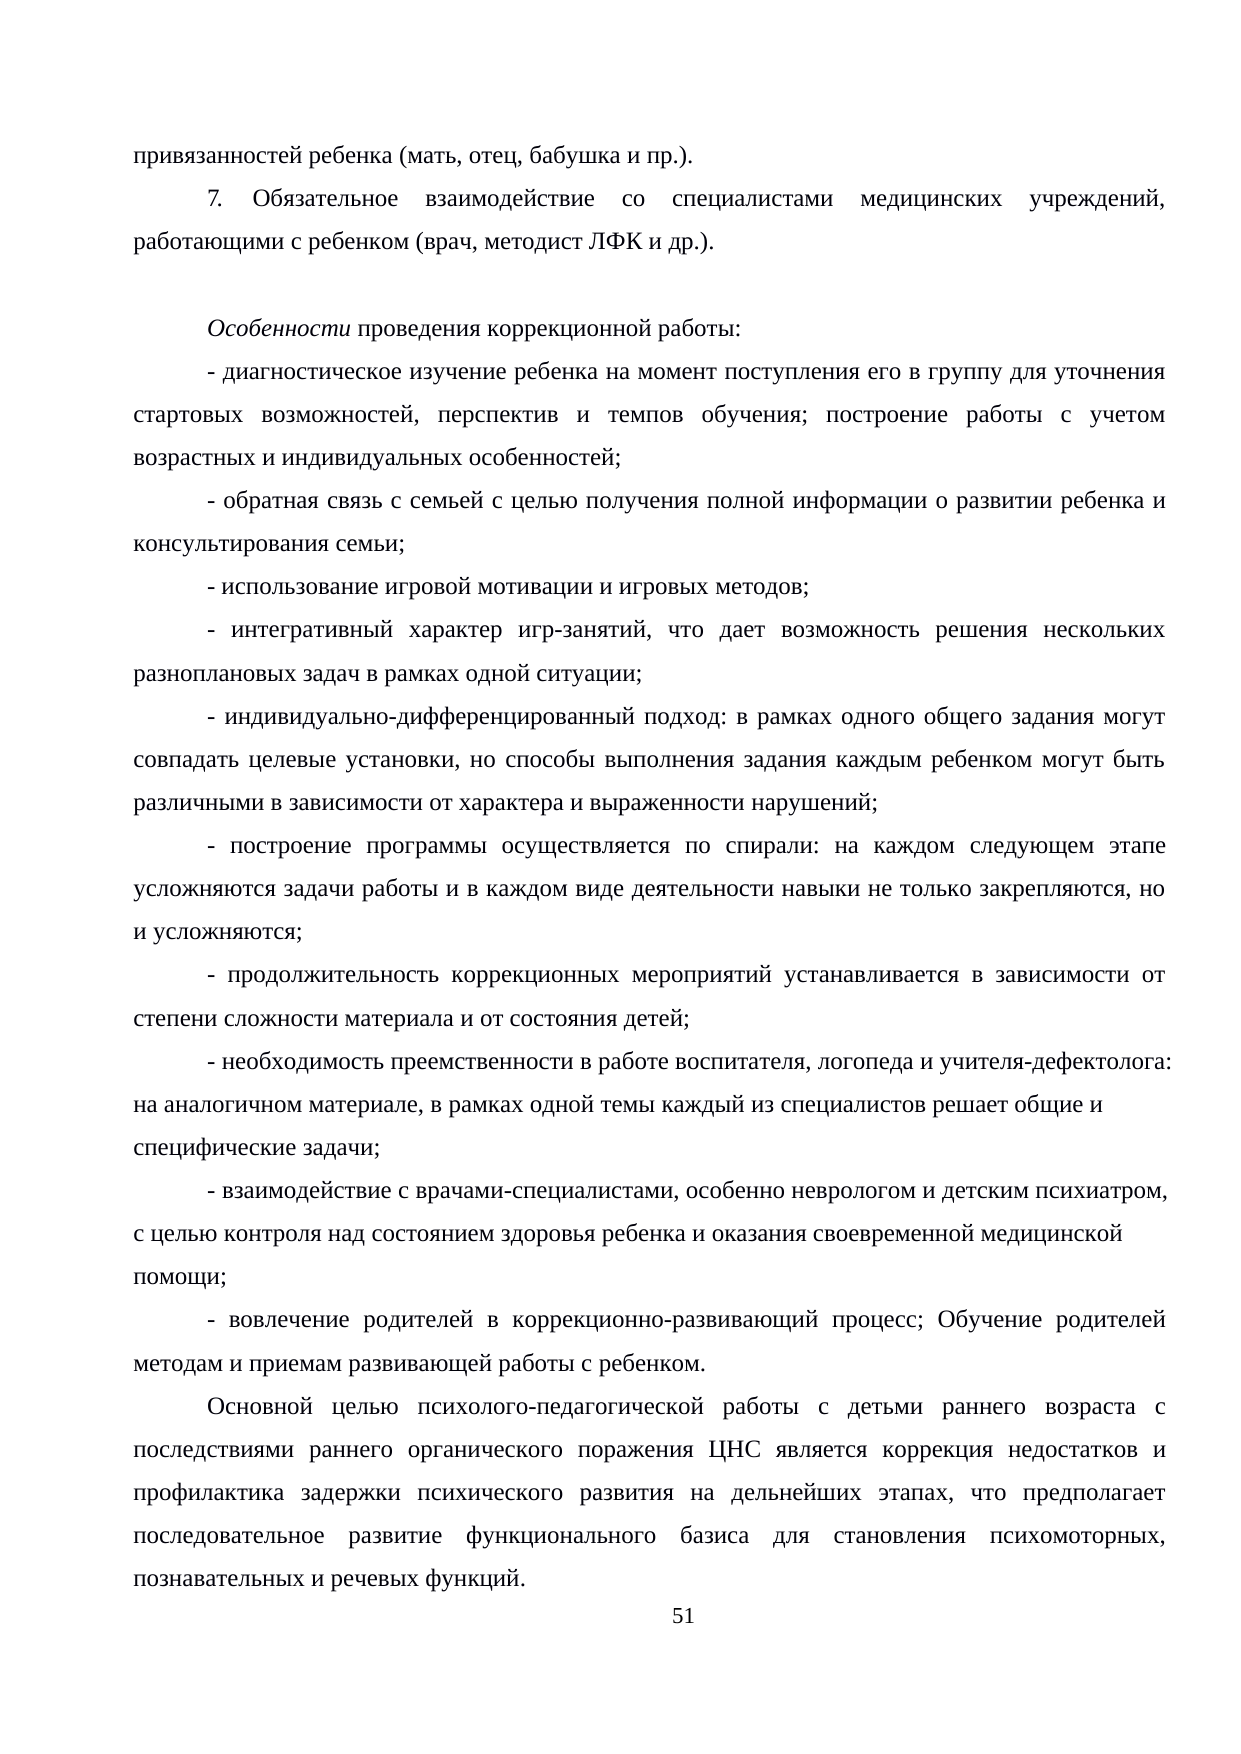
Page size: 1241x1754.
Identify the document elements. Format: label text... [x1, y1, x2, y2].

text привязанностей ребенка (мать, отец, бабушка и пр.). [133, 140, 1194, 169]
list взаимодействие с врачами-специалистами, особенно неврологом и детским психиатром, с целью контроля над состоянием здоровья ребенка и оказания своевременной медицинской помощи; [133, 1175, 1173, 1290]
list Обязательное взаимодействие со специалистами медицинских учреждений, работающими с ребенком (врач, методист ЛФК и др.). [133, 183, 1166, 255]
list вовлечение родителей в коррекционно-развивающий процесс; Обучение родителей методам и приемам развивающей работы с ребенком. [133, 1304, 1167, 1376]
text Основной целью психолого-педагогической работы с детьми раннего возраста с последствиями раннего органического поражения ЦНС является коррекция недостатков и профилактика задержки психического развития на дельнейших этапах, что предполагает последовательное развитие функционального базиса для становления психомоторных, познавательных и речевых функций. [133, 1391, 1167, 1592]
list интегративный характер игр-занятий, что дает возможность решения нескольких разноплановых задач в рамках одной ситуации; [133, 614, 1166, 686]
list диагностическое изучение ребенка на момент поступления его в группу для уточнения стартовых возможностей, перспектив и темпов обучения; построение работы с учетом возрастных и индивидуальных особенностей; [133, 356, 1166, 471]
list необходимость преемственности в работе воспитателя, логопеда и учителя-дефектолога: на аналогичном материале, в рамках одной темы каждый из специалистов решает общие и специфические задачи; [133, 1046, 1174, 1161]
text Особенности проведения коррекционной работы: [207, 313, 1194, 341]
list использование игровой мотивации и игровых методов; [207, 572, 1194, 600]
list построение программы осуществляется по спирали: на каждом следующем этапе усложняются задачи работы и в каждом виде деятельности навыки не только закрепляются, но и усложняются; [133, 830, 1167, 945]
list продолжительность коррекционных мероприятий устанавливается в зависимости от степени сложности материала и от состояния детей; [133, 959, 1166, 1031]
list обратная связь с семьей с целью получения полной информации о развитии ребенка и консультирования семьи; [133, 485, 1167, 557]
list индивидуально-дифференцированный подход: в рамках одного общего задания могут совпадать целевые установки, но способы выполнения задания каждым ребенком могут быть различными в зависимости от характера и выраженности нарушений; [133, 701, 1166, 816]
